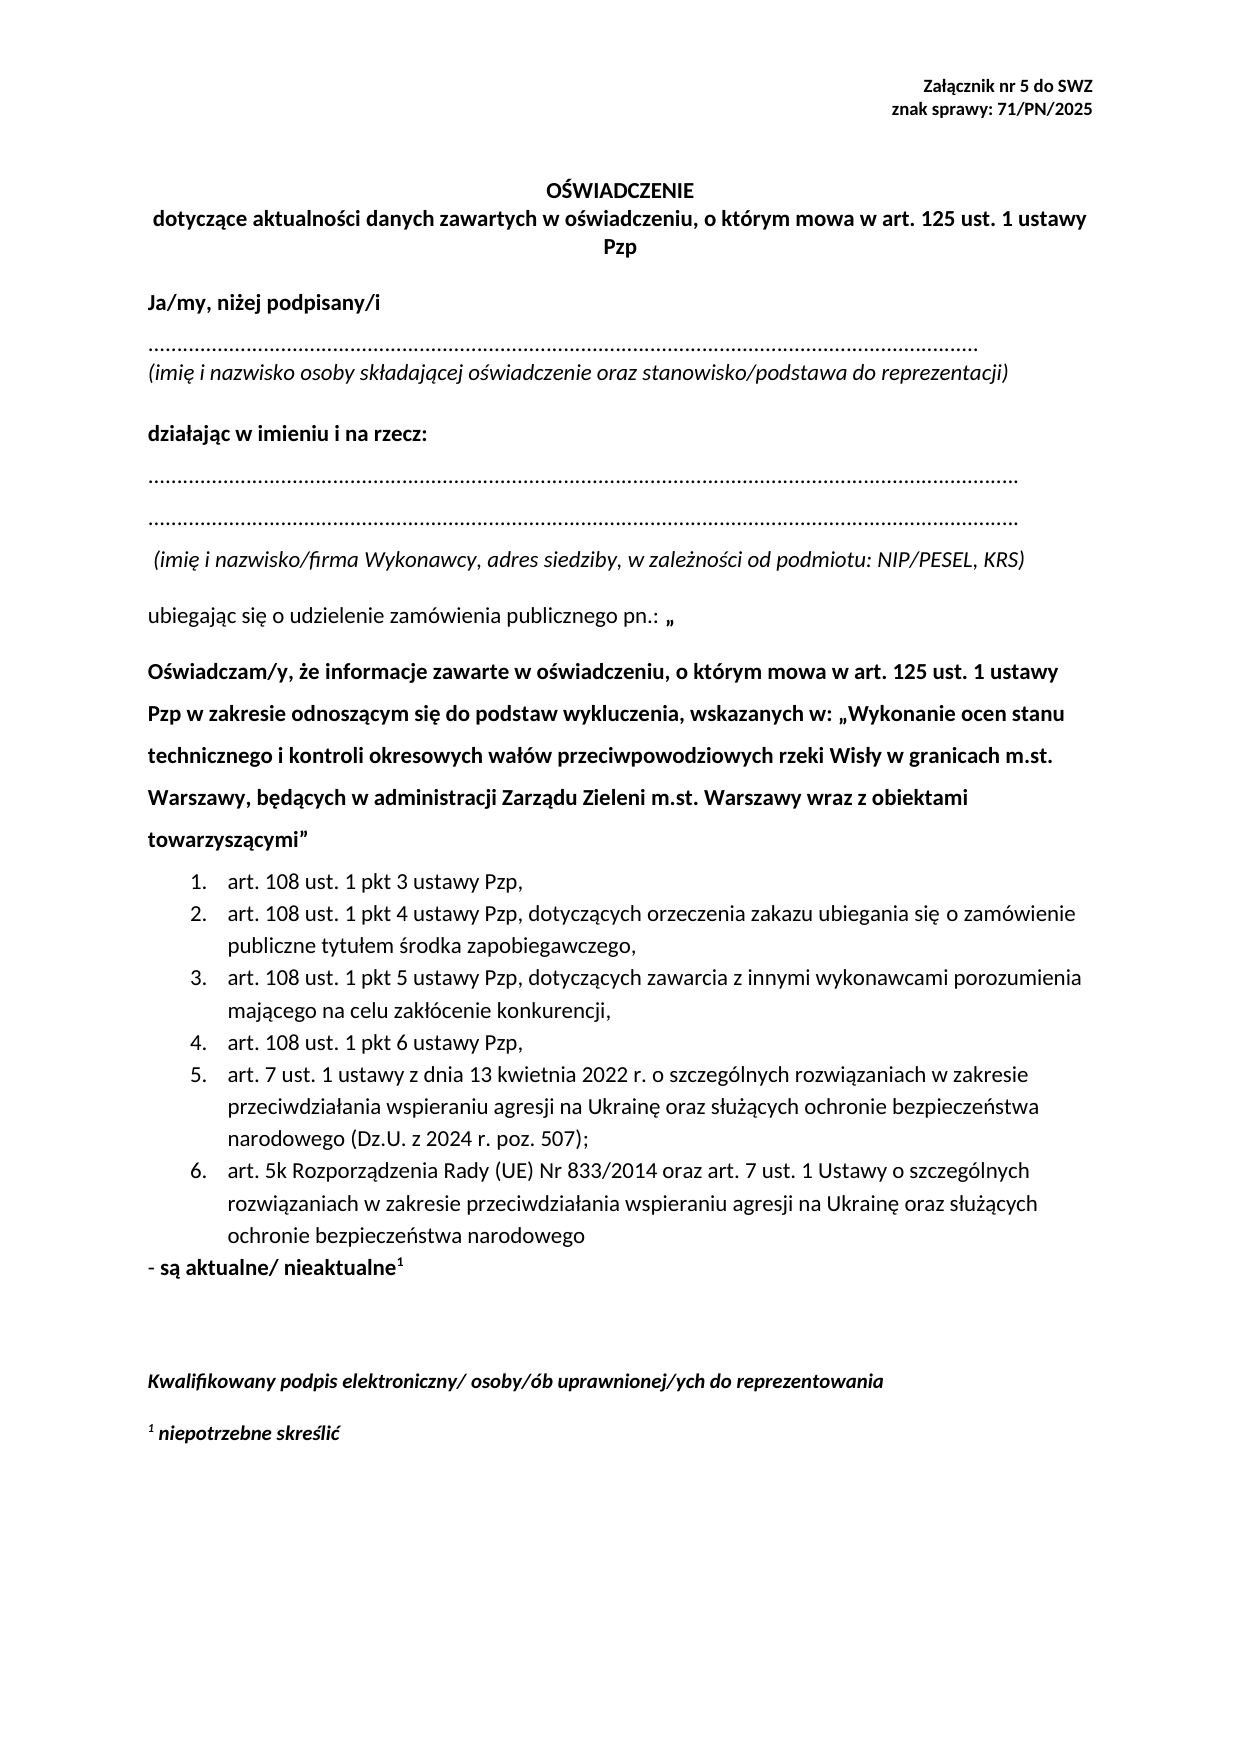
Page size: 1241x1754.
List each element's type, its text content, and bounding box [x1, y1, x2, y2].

text - są aktualne/ nieaktualne1 [148, 1253, 1093, 1281]
text ....................................................................................................................................................... [148, 461, 1093, 489]
text działając w imieniu i na rzecz: [148, 419, 1093, 447]
text Kwalifikowany podpis elektroniczny/ osoby/ób uprawnionej/ych do reprezentowania [148, 1368, 1036, 1393]
list art. 7 ust. 1 ustawy z dnia 13 kwietnia 2022 r. o szczególnych rozwiązaniach w zakresie przeciwdziałania wspieraniu agresji na Ukrainę oraz służących ochronie bezpieczeństwa narodowego (Dz.U. z 2024 r. poz. 507); [190, 1060, 1093, 1152]
text dotyczące aktualności danych zawartych w oświadczeniu, o którym mowa w art. 125 ust. 1 ustawy Pzp [148, 204, 1093, 260]
text Ja/my, niżej podpisany/i [148, 288, 1093, 316]
text ....................................................................................................................................................... [148, 503, 1093, 531]
list art. 108 ust. 1 pkt 5 ustawy Pzp, dotyczących zawarcia z innymi wykonawcami porozumienia mającego na celu zakłócenie konkurencji, [190, 963, 1093, 1024]
text ubiegając się o udzielenie zamówienia publicznego pn.: „ [148, 601, 1093, 629]
text (imię i nazwisko/firma Wykonawcy, adres siedziby, w zależności od podmiotu: NIP/PESEL, KRS) [148, 545, 1093, 573]
list art. 108 ust. 1 pkt 4 ustawy Pzp, dotyczących orzeczenia zakazu ubiegania się o zamówienie publiczne tytułem środka zapobiegawczego, [190, 899, 1093, 959]
text Oświadczam/y, że informacje zawarte w oświadczeniu, o którym mowa w art. 125 ust. 1 ustawy Pzp w zakresie odnoszącym się do podstaw wykluczenia, wskazanych w: „Wykonanie ocen stanu technicznego i kontroli okresowych wałów przeciwpowodziowych rzeki Wisły w granicach m.st. Warszawy, będących w administracji Zarządu Zieleni m.st. Warszawy wraz z obiektami towarzyszącymi” [148, 657, 1093, 853]
text ................................................................................................................................................ [148, 329, 1093, 358]
text 1 niepotrzebne skreślić [148, 1421, 1093, 1446]
text OŚWIADCZENIE [148, 176, 1093, 204]
list art. 108 ust. 1 pkt 6 ustawy Pzp, [190, 1028, 1093, 1056]
list art. 108 ust. 1 pkt 3 ustawy Pzp, [190, 867, 1093, 895]
list art. 5k Rozporządzenia Rady (UE) Nr 833/2014 oraz art. 7 ust. 1 Ustawy o szczególnych rozwiązaniach w zakresie przeciwdziałania wspieraniu agresji na Ukrainę oraz służących ochronie bezpieczeństwa narodowego [190, 1157, 1093, 1249]
text (imię i nazwisko osoby składającej oświadczenie oraz stanowisko/podstawa do reprezentacji) [148, 358, 1093, 386]
